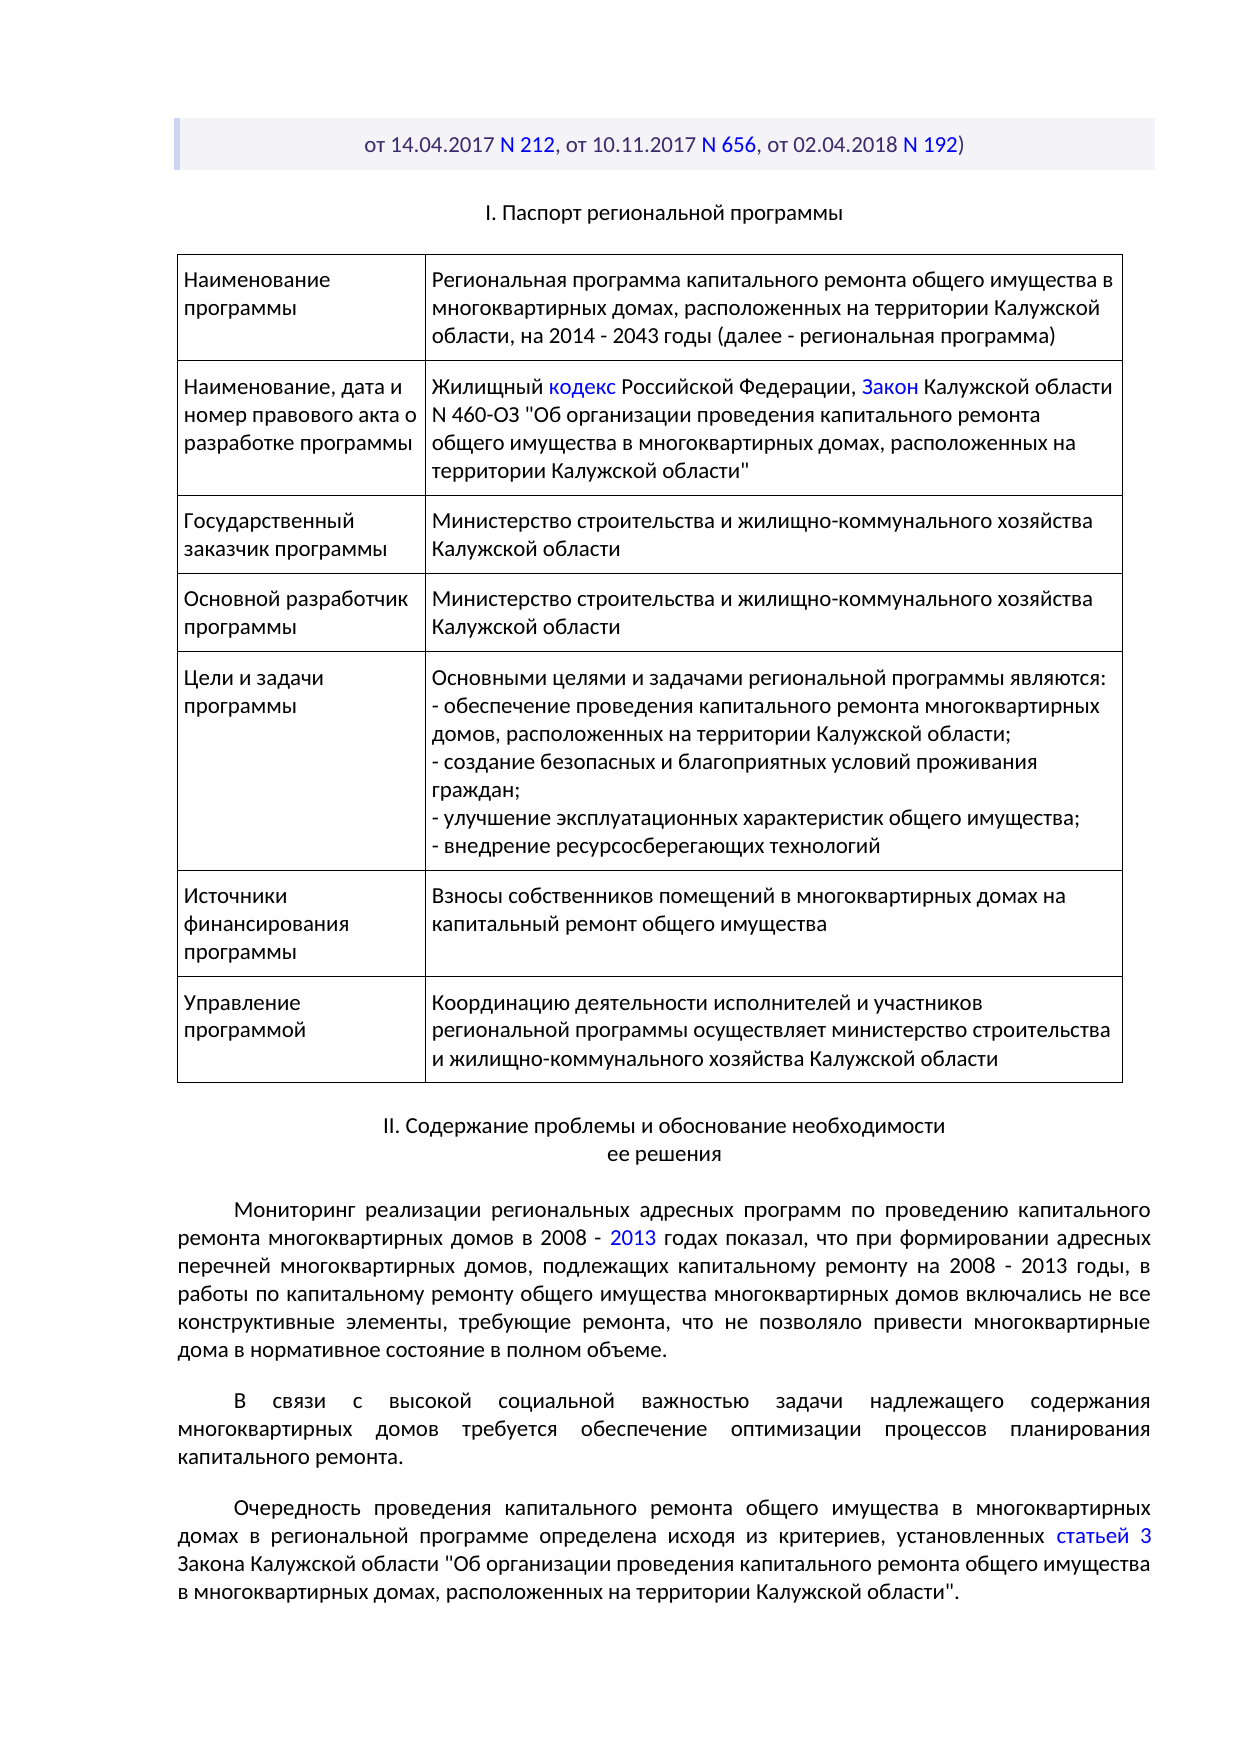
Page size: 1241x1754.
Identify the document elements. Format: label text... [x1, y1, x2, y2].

text В связи с высокой социальной важностью задачи надлежащего содержания многоквартирных домов требуется обеспечение оптимизации процессов планирования капитального ремонта. [177, 1386, 1152, 1471]
table_cell Министерство строительства и жилищно-коммунального хозяйства Калужской области [426, 574, 1122, 651]
table_header Региональная программа капитального ремонта общего имущества в многоквартирных домах, расположенных на территории Калужской области, на 2014 - 2043 годы (далее - региональная программа) [426, 255, 1122, 360]
text I. Паспорт региональной программы [177, 198, 1152, 226]
text II. Содержание проблемы и обоснование необходимости [177, 1111, 1152, 1139]
table_cell Министерство строительства и жилищно-коммунального хозяйства Калужской области [426, 496, 1122, 573]
table_cell Наименование, дата и номер правового акта о разработке программы [178, 361, 425, 494]
table_cell Основными целями и задачами региональной программы являются: - обеспечение проведения капитального ремонта многоквартирных домов, расположенных на территории Калужской области; - создание безопасных и благоприятных условий проживания граждан; - улучшение эксплуатационных характеристик общего имущества; - внедрение ресурсосберегающих технологий [426, 652, 1122, 869]
table_cell Цели и задачи программы [178, 652, 425, 869]
table_cell Управление программой [178, 977, 425, 1082]
table_cell Взносы собственников помещений в многоквартирных домах на капитальный ремонт общего имущества [426, 871, 1122, 976]
table_cell Основной разработчик программы [178, 574, 425, 651]
table_cell Координацию деятельности исполнителей и участников региональной программы осуществляет министерство строительства и жилищно-коммунального хозяйства Калужской области [426, 977, 1122, 1082]
text ее решения [177, 1139, 1152, 1167]
text Очередность проведения капитального ремонта общего имущества в многоквартирных домах в региональной программе определена исходя из критериев, установленных статьей 3 Закона Калужской области "Об организации проведения капитального ремонта общего имущества в многоквартирных домах, расположенных на территории Калужской области". [177, 1493, 1152, 1606]
table_cell Жилищный кодекс Российской Федерации, Закон Калужской области N 460-ОЗ "Об организации проведения капитального ремонта общего имущества в многоквартирных домах, расположенных на территории Калужской области" [426, 361, 1122, 494]
table_cell Государственный заказчик программы [178, 496, 425, 573]
text Мониторинг реализации региональных адресных программ по проведению капитального ремонта многоквартирных домов в 2008 - 2013 годах показал, что при формировании адресных перечней многоквартирных домов, подлежащих капитальному ремонту на 2008 - 2013 годы, в работы по капитальному ремонту общего имущества многоквартирных домов включались не все конструктивные элементы, требующие ремонта, что не позволяло привести многоквартирные дома в нормативное состояние в полном объеме. [177, 1195, 1152, 1363]
table_cell Источники финансирования программы [178, 871, 425, 976]
table_header Наименование программы [178, 255, 425, 360]
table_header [180, 118, 1149, 170]
